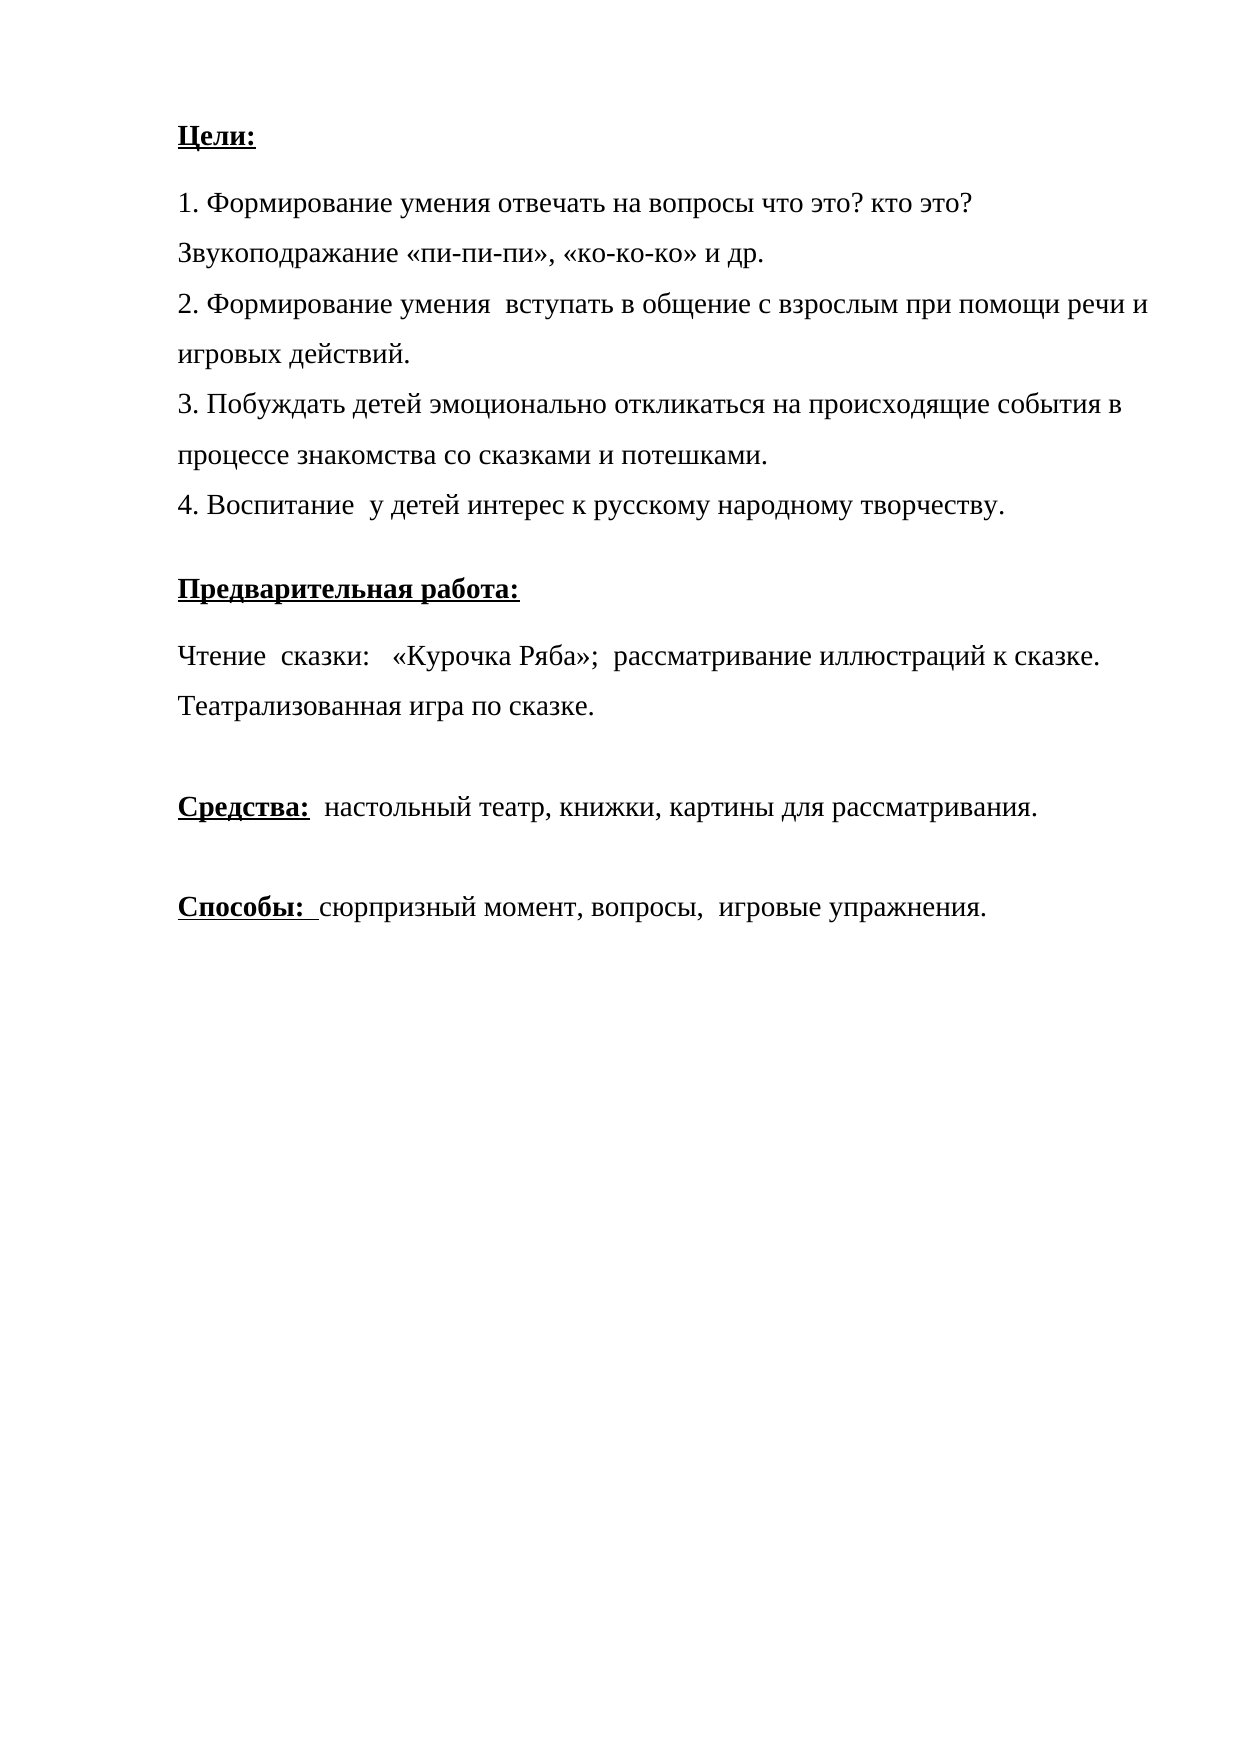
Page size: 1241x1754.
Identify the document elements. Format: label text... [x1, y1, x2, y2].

text 2. Формирование умения вступать в общение с взрослым при помощи речи и игровых действий. [177, 286, 1152, 370]
text Предварительная работа: [177, 571, 1152, 604]
text Способы: сюрпризный момент, вопросы, игровые упражнения. [177, 889, 1152, 923]
text 1. Формирование умения отвечать на вопросы что это? кто это? Звукоподражание «пи-пи-пи», «ко-ко-ко» и др. [177, 185, 1152, 269]
text Чтение сказки: «Курочка Ряба»; рассматривание иллюстраций к сказке. Театрализованная игра по сказке. [177, 638, 1152, 722]
text Цели: [177, 118, 1152, 152]
text 4. Воспитание у детей интерес к русскому народному творчеству. [177, 487, 1152, 521]
text Средства: настольный театр, книжки, картины для рассматривания. [177, 789, 1152, 822]
text 3. Побуждать детей эмоционально откликаться на происходящие события в процессе знакомства со сказками и потешками. [177, 386, 1152, 470]
